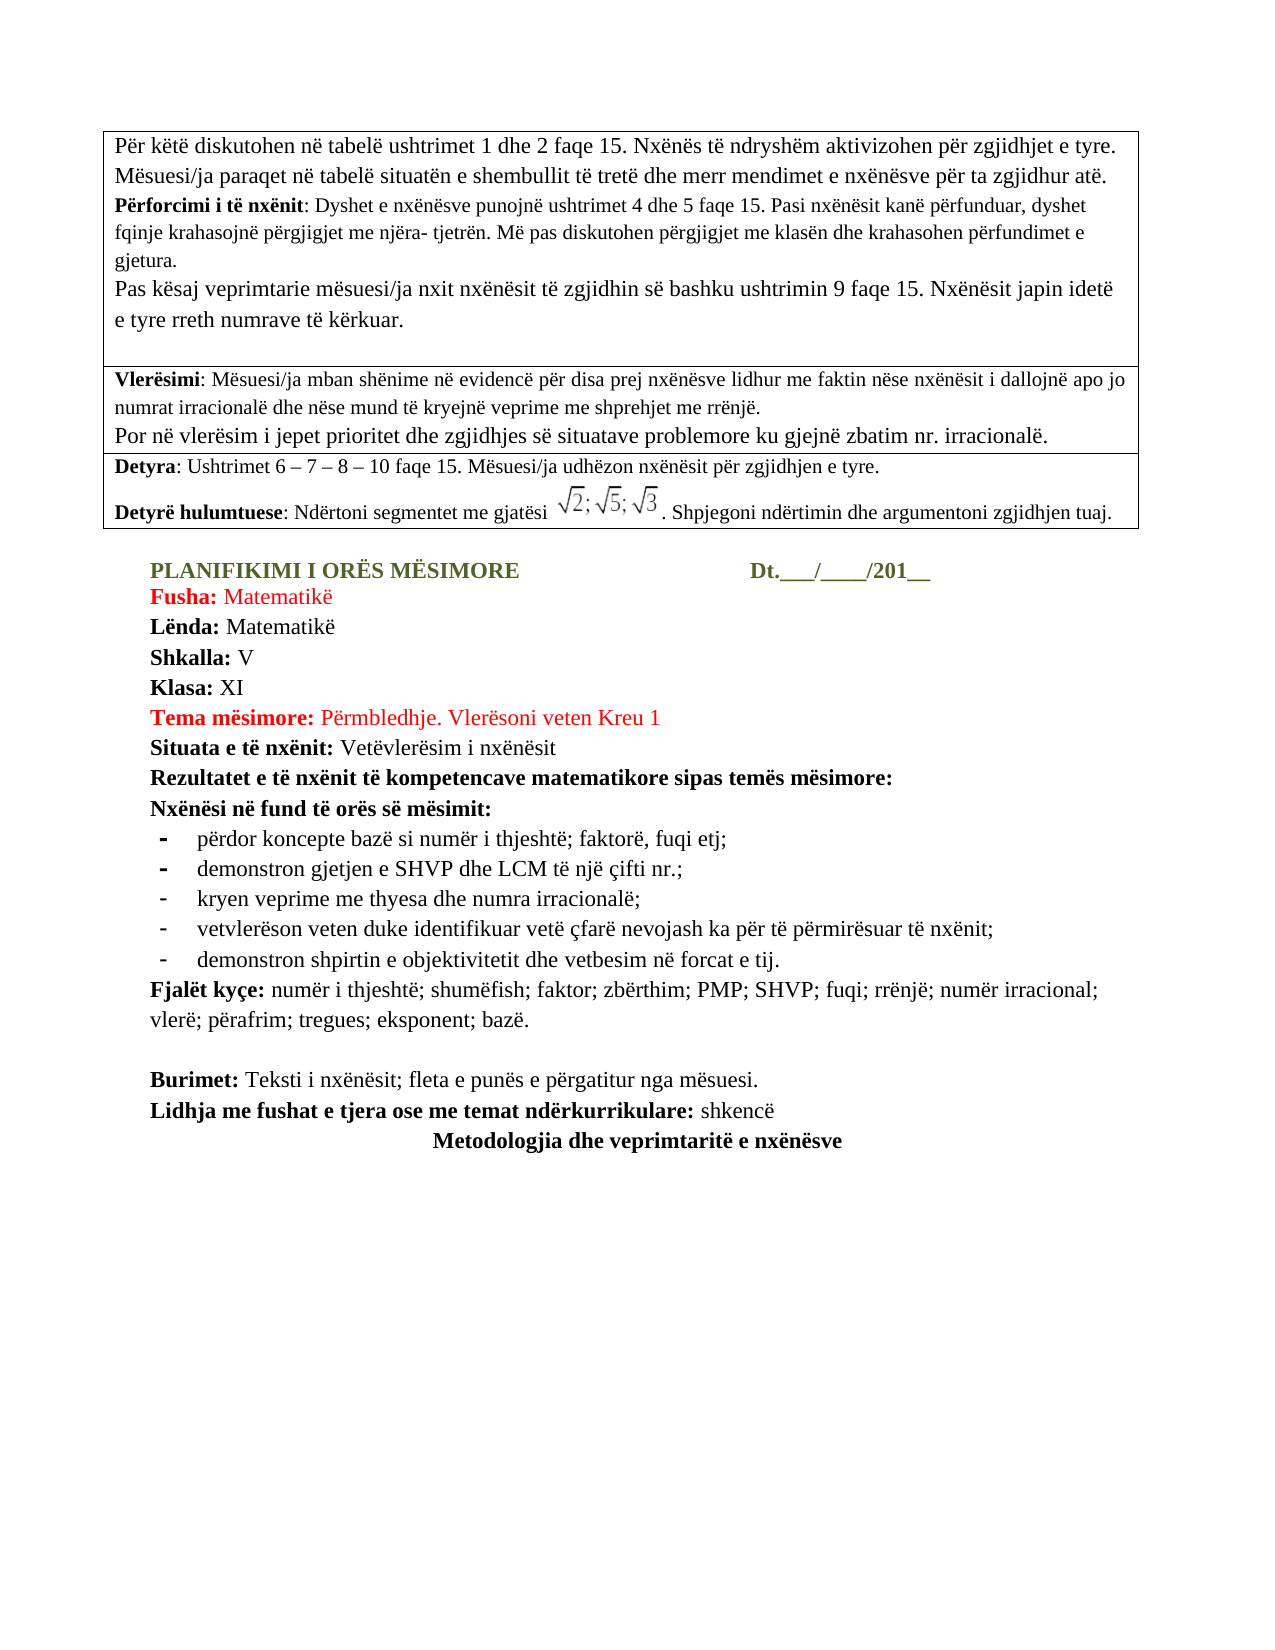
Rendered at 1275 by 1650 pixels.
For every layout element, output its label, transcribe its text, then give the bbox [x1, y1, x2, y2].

table_cell Vlerësimi: Mësuesi/ja mban shënime në evidencë për disa prej nxënësve lidhur me faktin nëse nxënësit i dallojnë apo jo numrat irracionalë dhe nëse mund të kryejnë veprime me shprehjet me rrënjë. Por në vlerësim i jepet prioritet dhe zgjidhjes së situatave problemore ku gjejnë zbatim nr. irracionalë. [104, 367, 1138, 453]
text PLANIFIKIMI I ORËS MËSIMORE Dt.___/____/201__ [150, 557, 1125, 583]
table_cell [104, 132, 1138, 366]
table_cell Detyra: Ushtrimet 6 – 7 – 8 – 10 faqe 15. Mësuesi/ja udhëzon nxënësit për zgjidhjen e tyre. Detyrë hulumtuese: Ndërtoni segmentet me gjatësi . Shpjegoni ndërtimin dhe argumentoni zgjidhjen tuaj. [104, 454, 1138, 528]
